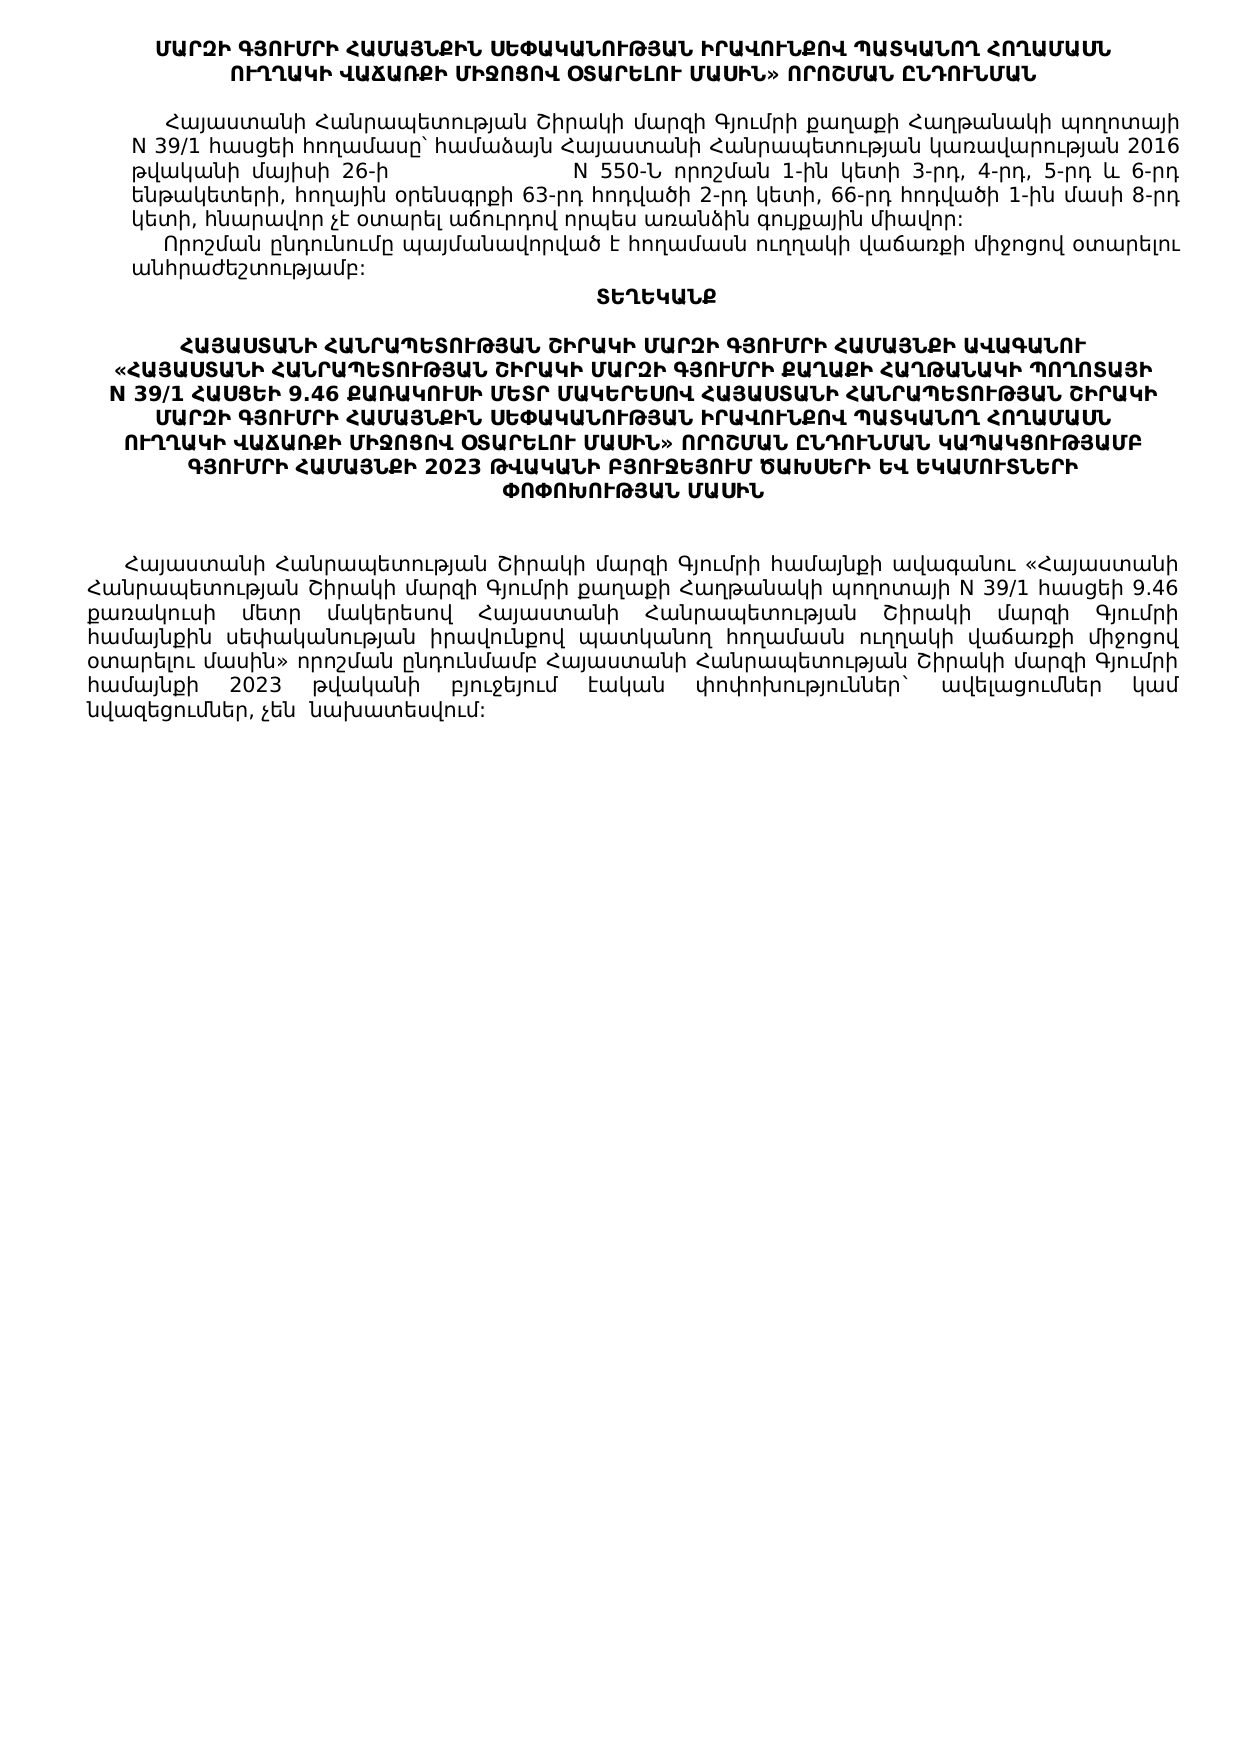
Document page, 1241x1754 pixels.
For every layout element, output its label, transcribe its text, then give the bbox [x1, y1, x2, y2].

text ՀԱՅԱՍՏԱՆԻ ՀԱՆՐԱՊԵՏՈՒԹՅԱՆ ՇԻՐԱԿԻ ՄԱՐԶԻ ԳՅՈՒՄՐԻ ՀԱՄԱՅՆՔԻ ԱՎԱԳԱՆՈՒ «ՀԱՅԱՍՏԱՆԻ ՀԱՆՐԱՊԵՏՈՒԹՅԱՆ ՇԻՐԱԿԻ ՄԱՐԶԻ ԳՅՈՒՄՐԻ ՔԱՂԱՔԻ ՀԱՂԹԱՆԱԿԻ ՊՈՂՈՏԱՅԻ N 39/1 ՀԱՍՑԵԻ 9.46 ՔԱՌԱԿՈՒՍԻ ՄԵՏՐ ՄԱԿԵՐԵՍՈՎ ՀԱՅԱՍՏԱՆԻ ՀԱՆՐԱՊԵՏՈՒԹՅԱՆ ՇԻՐԱԿԻ ՄԱՐԶԻ ԳՅՈՒՄՐԻ ՀԱՄԱՅՆՔԻՆ ՍԵՓԱԿԱՆՈՒԹՅԱՆ ԻՐԱՎՈՒՆՔՈՎ ՊԱՏԿԱՆՈՂ ՀՈՂԱՄԱՍՆ ՈՒՂՂԱԿԻ ՎԱՃԱՌՔԻ ՄԻՋՈՑՈՎ ՕՏԱՐԵԼՈՒ ՄԱՍԻՆ» ՈՐՈՇՄԱՆ ԸՆԴՈՒՆՄԱՆ ԿԱՊԱԿՑՈՒԹՅԱՄԲ ԳՅՈՒՄՐԻ ՀԱՄԱՅՆՔԻ 2023 ԹՎԱԿԱՆԻ ԲՅՈՒՋԵՅՈՒՄ ԾԱԽՍԵՐԻ ԵՎ ԵԿԱՄՈՒՏՆԵՐԻ ՓՈՓՈԽՈՒԹՅԱՆ ՄԱՍԻՆ [87, 334, 1180, 503]
text Հայաստանի Հանրապետության Շիրակի մարզի Գյումրի քաղաքի Հաղթանակի պողոտայի N 39/1 հասցեի հողամասը՝ համաձայն Հայաստանի Հանրապետության կառավարության 2016 թվականի մայիսի 26-ի N 550-Ն որոշման 1-ին կետի 3-րդ, 4-րդ, 5-րդ և 6-րդ ենթակետերի, հողային օրենսգրքի 63-րդ հոդվածի 2-րդ կետի, 66-րդ հոդվածի 1-ին մասի 8-րդ կետի, հնարավոր չէ օտարել աճուրդով որպես առանձին գույքային միավոր: [131, 110, 1181, 232]
text Հայաստանի Հանրապետության Շիրակի մարզի Գյումրի համայնքի ավագանու «Հայաստանի Հանրապետության Շիրակի մարզի Գյումրի քաղաքի Հաղթանակի պողոտայի N 39/1 հասցեի 9.46 քառակուսի մետր մակերեսով Հայաստանի Հանրապետության Շիրակի մարզի Գյումրի համայնքին սեփականության իրավունքով պատկանող հողամասն ուղղակի վաճառքի միջոցով օտարելու մասին» որոշման ընդունմամբ Հայաստանի Հանրապետության Շիրակի մարզի Գյումրի համայնքի 2023 թվականի բյուջեյում էական փոփոխություններ` ավելացումներ կամ նվազեցումներ, չեն նախատեսվում: [87, 552, 1180, 722]
text Որոշման ընդունումը պայմանավորված է հողամասն ուղղակի վաճառքի միջոցով օտարելու անհրաժեշտությամբ: [131, 232, 1181, 280]
text ՏԵՂԵԿԱՆՔ [131, 285, 1181, 309]
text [87, 37, 1180, 86]
